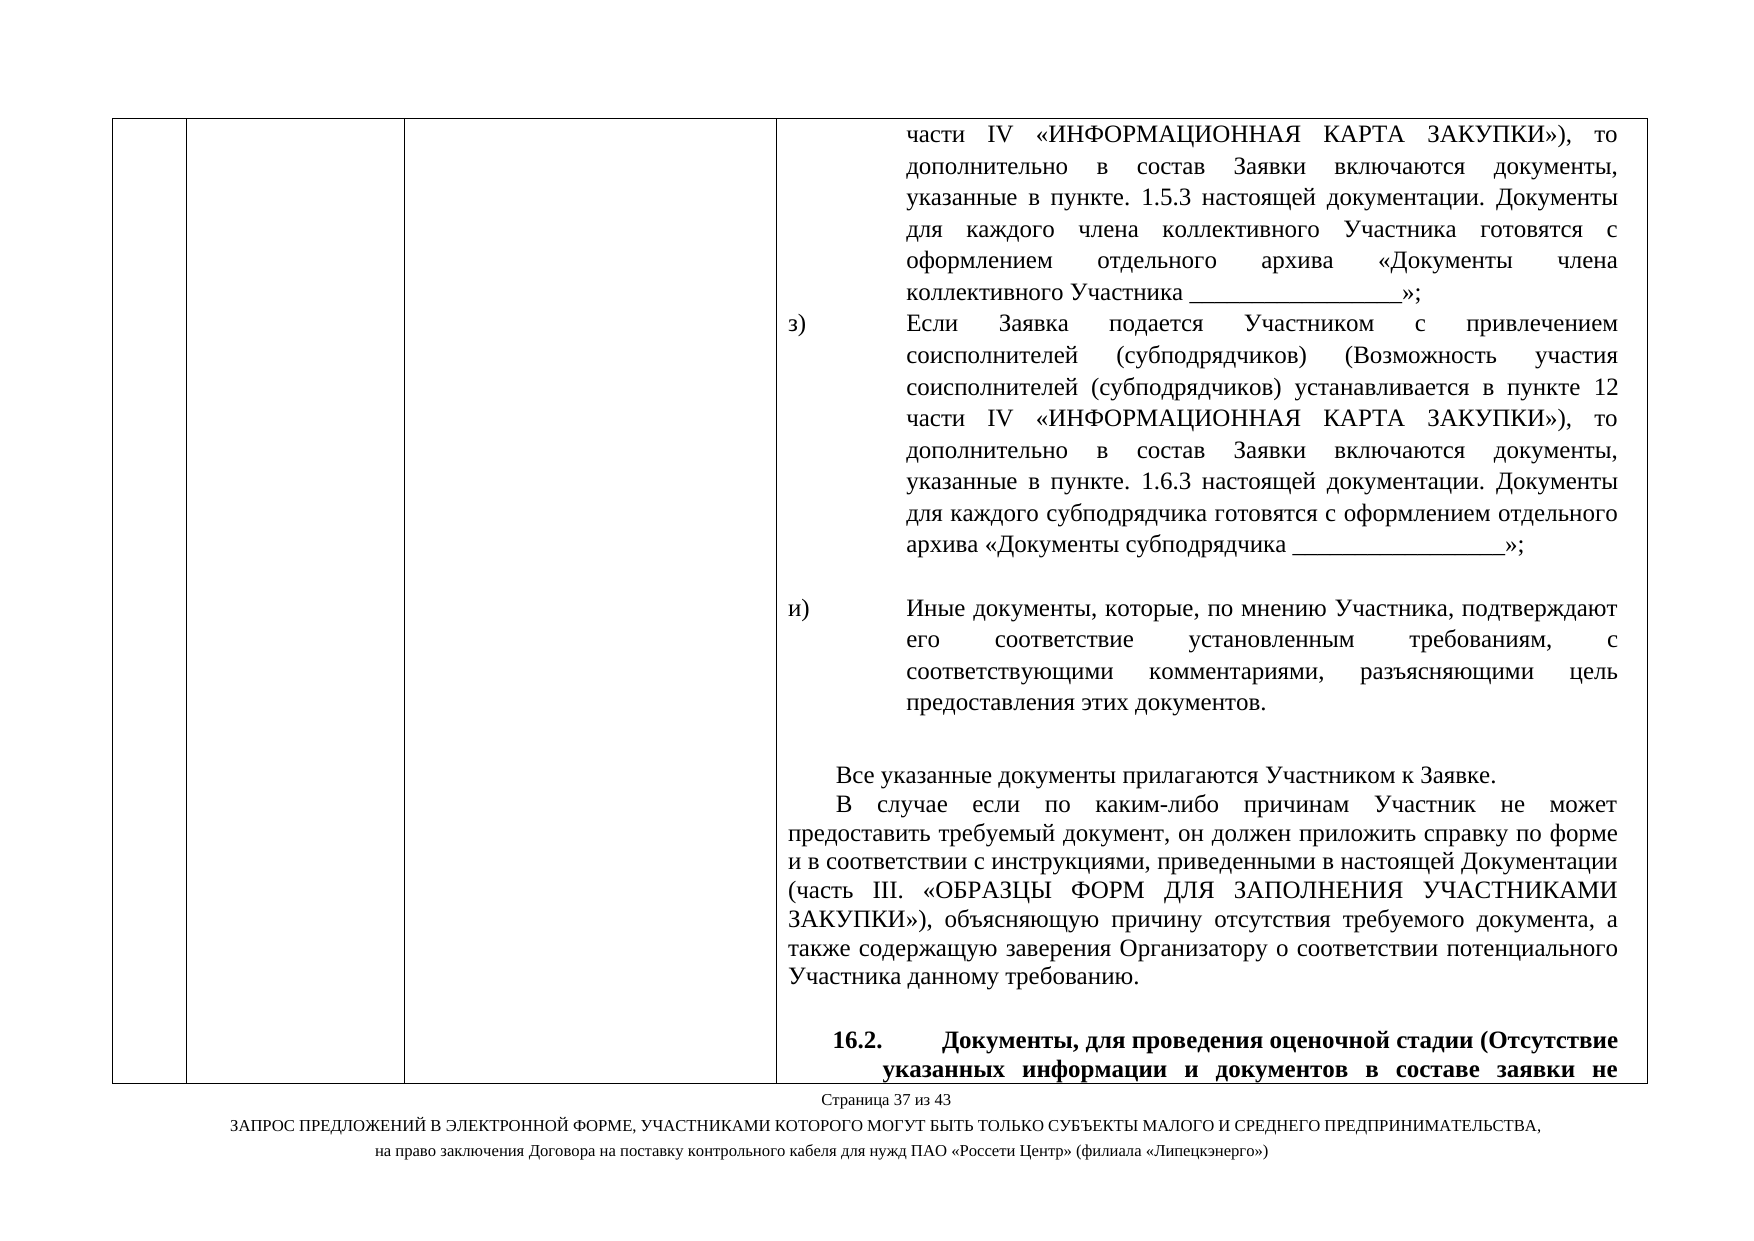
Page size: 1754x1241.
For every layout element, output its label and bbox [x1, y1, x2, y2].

table_cell [187, 119, 404, 1083]
table_cell [405, 119, 776, 1083]
table_cell [777, 119, 1647, 1083]
table_cell [113, 119, 186, 1083]
